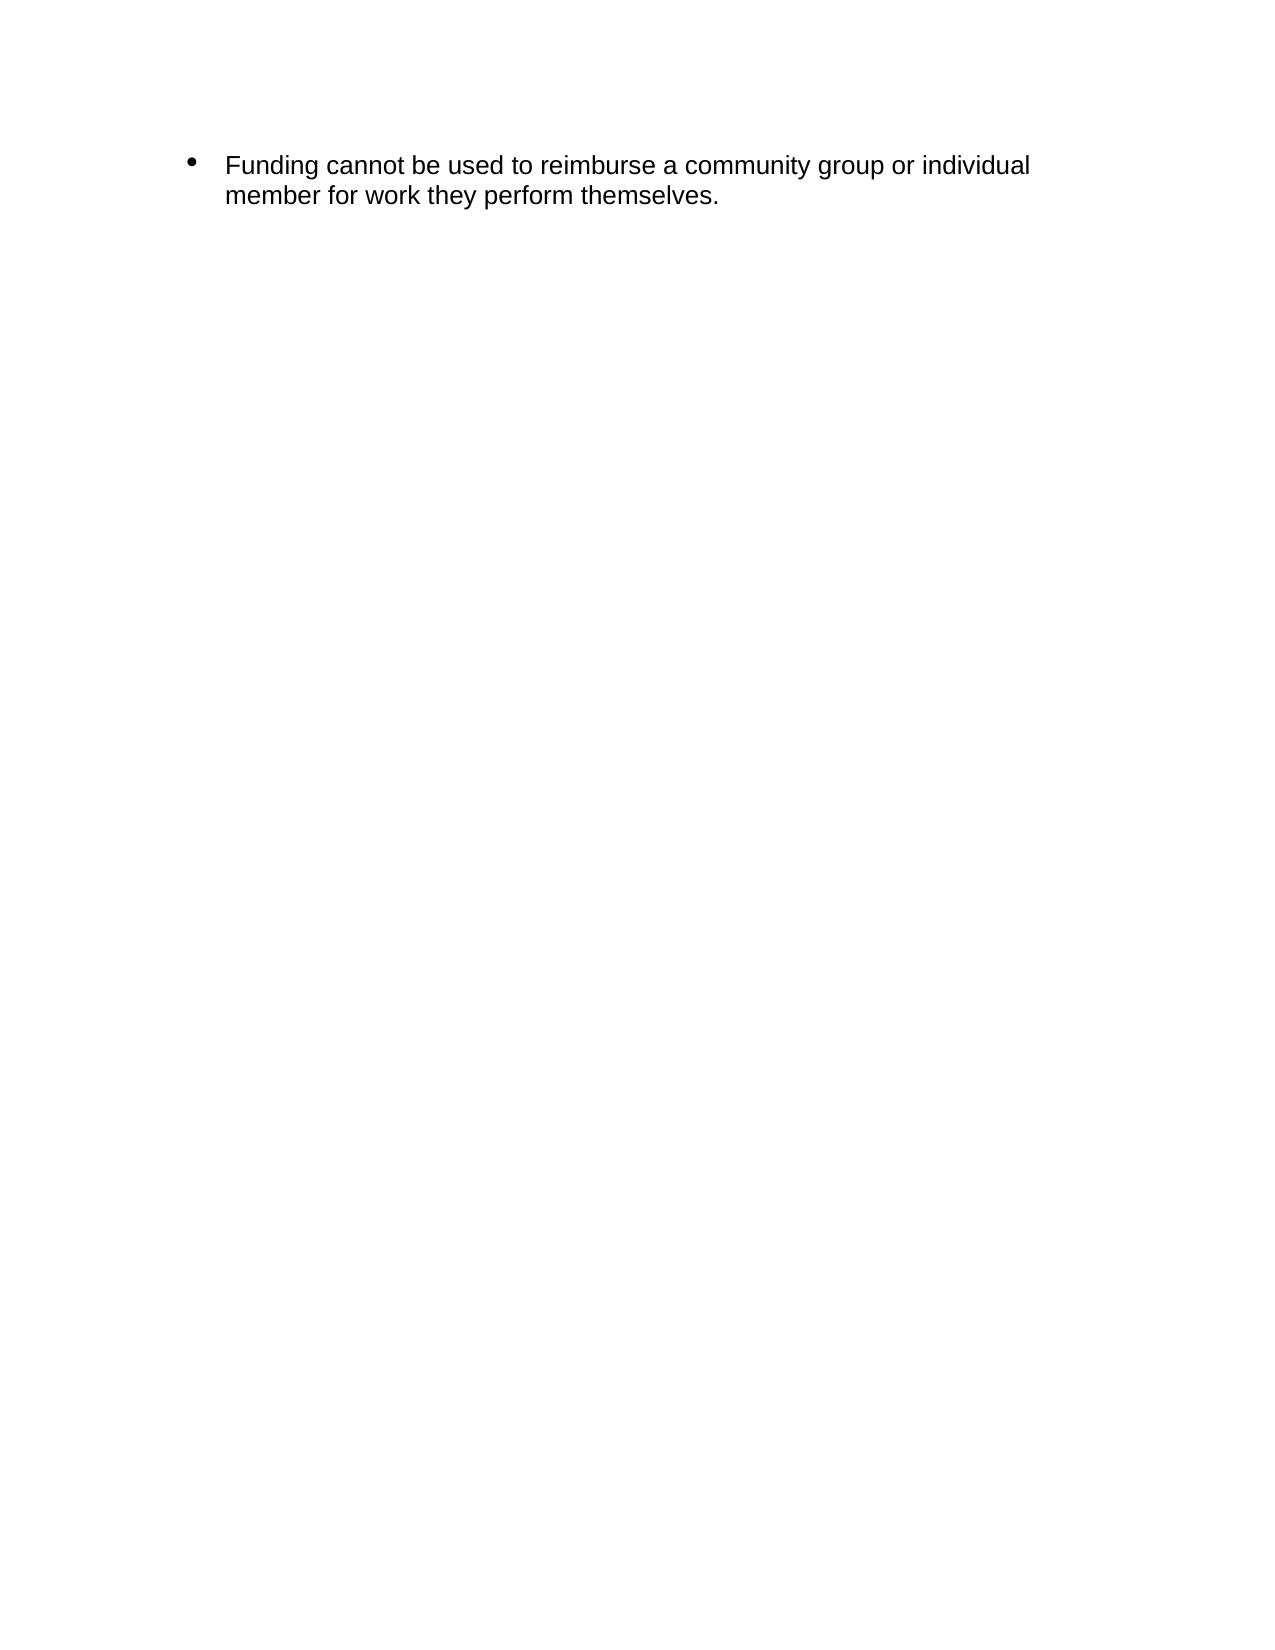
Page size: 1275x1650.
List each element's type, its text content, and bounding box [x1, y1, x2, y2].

list Funding cannot be used to reimburse a community group or individual member for work they perform themselves. [187, 150, 1125, 210]
